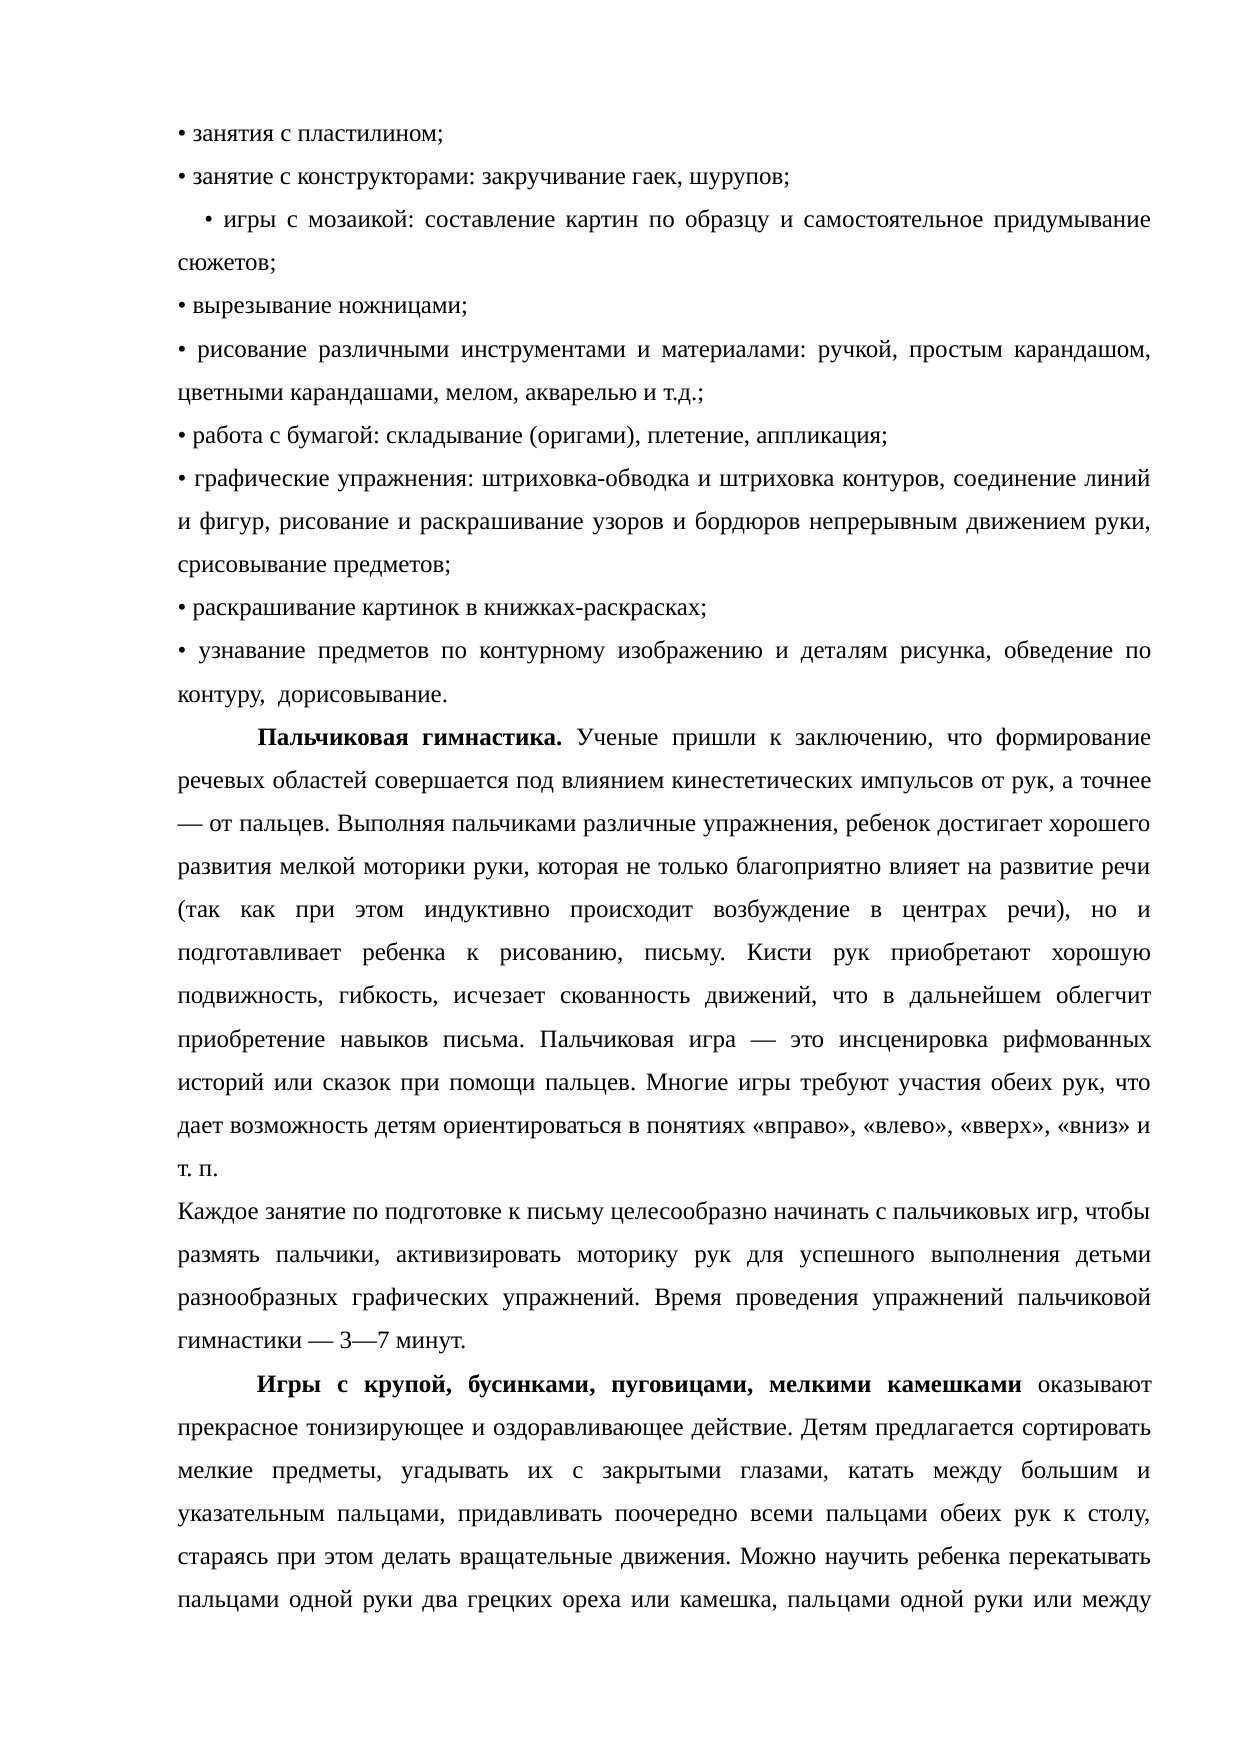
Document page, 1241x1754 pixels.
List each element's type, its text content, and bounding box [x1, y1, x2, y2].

text • графические упражнения: штриховка-обводка и штриховка контуров, соединение линий и фигур, рисование и раскрашивание узоров и бордюров непрерывным движением руки, срисовывание предметов; [177, 463, 1152, 578]
text • узнавание предметов по контурному изображению и деталям рисунка, обведение по контуру, дорисовывание. [177, 636, 1152, 707]
text • работа с бумагой: складывание (оригами), плетение, аппликация; [177, 420, 1152, 449]
text Пальчиковая гимнастика. Ученые пришли к заключению, что формирование речевых областей совершается под влиянием кинестетических импульсов от рук, а точнее — от пальцев. Выполняя пальчиками различные упражнения, ребенок достигает хорошего развития мелкой моторики руки, которая не только благоприятно влияет на развитие речи (так как при этом индуктивно происходит возбуждение в центрах речи), но и подготавливает ребенка к рисованию, письму. Кисти рук приобретают хорошую подвижность, гибкость, исчезает скованность движений, что в дальнейшем облегчит приобретение навыков письма. Пальчиковая игра — это инсценировка рифмованных историй или сказок при помощи пальцев. Многие игры требуют участия обеих рук, что дает возможность детям ориентироваться в понятиях «вправо», «влево», «вверх», «вниз» и т. п. [177, 722, 1152, 1182]
text • игры с мозаикой: составление картин по образцу и самостоятельное придумывание сюжетов; [142, 204, 1152, 276]
text Каждое занятие по подготовке к письму целесообразно начинать с пальчиковых игр, чтобы размять пальчики, активизировать моторику рук для успешного выполнения детьми разнообразных графических упражнений. Время проведения упражнений пальчиковой гимнастики — 3—7 минут. [177, 1196, 1152, 1354]
text • вырезывание ножницами; [177, 291, 1152, 319]
text • рисование различными инструментами и материалами: ручкой, простым карандашом, цветными карандашами, мелом, акварелью и т.д.; [177, 334, 1152, 406]
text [177, 1369, 1152, 1613]
text • занятия с пластилином; [177, 118, 1152, 147]
text • занятие с конструкторами: закручивание гаек, шурупов; [177, 161, 1152, 190]
text • раскрашивание картинок в книжках-раскрасках; [177, 592, 1152, 621]
